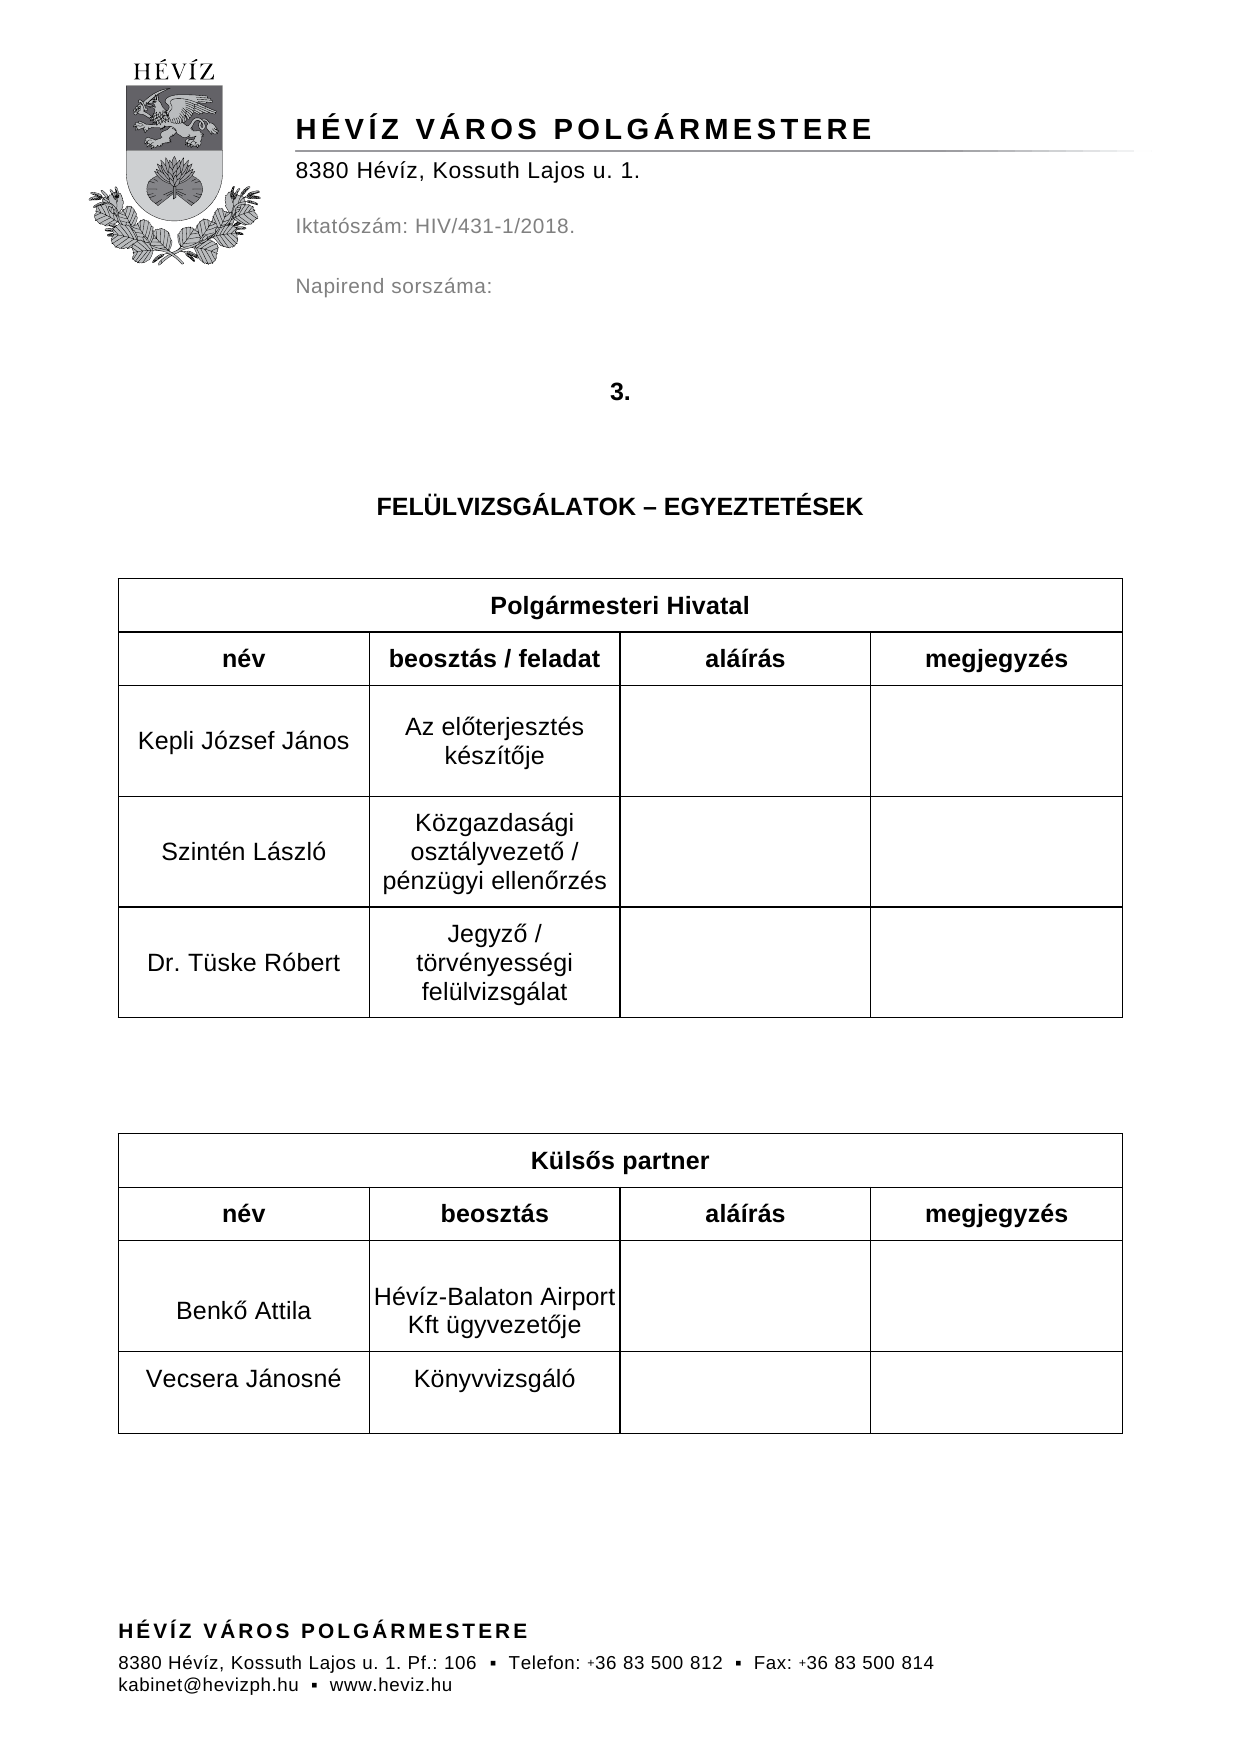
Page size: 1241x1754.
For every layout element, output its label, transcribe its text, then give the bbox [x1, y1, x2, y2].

table_cell név [119, 1188, 369, 1240]
table_cell [871, 1241, 1122, 1351]
table_cell Közgazdasági osztályvezető / pénzügyi ellenőrzés [370, 797, 619, 906]
table_cell Szintén László [119, 797, 369, 906]
table_cell Dr. Tüske Róbert [119, 908, 369, 1017]
table_cell megjegyzés [871, 633, 1122, 685]
table_cell Hévíz-Balaton Airport Kft ügyvezetője [370, 1241, 619, 1351]
table_cell megjegyzés [871, 1188, 1122, 1240]
table_cell Kepli József János [119, 686, 369, 796]
table_cell név [119, 633, 369, 685]
table_cell Könyvvizsgáló [370, 1352, 619, 1433]
table_cell Benkő Attila [119, 1241, 369, 1351]
table_cell [621, 908, 870, 1017]
table_cell [871, 908, 1122, 1017]
table_cell [871, 797, 1122, 906]
table_cell [871, 686, 1122, 796]
table_cell [621, 1241, 870, 1351]
table_header Külsős partner [119, 1134, 1122, 1187]
table_cell aláírás [621, 633, 870, 685]
table_cell beosztás / feladat [370, 633, 619, 685]
table_cell beosztás [370, 1188, 619, 1240]
table_cell [621, 797, 870, 906]
table_cell [621, 1352, 870, 1433]
table_cell Jegyző / törvényességi felülvizsgálat [370, 908, 619, 1017]
text FELÜLVIZSGÁLATOK – EGYEZTETÉSEK [118, 492, 1122, 521]
table_cell Vecsera Jánosné [119, 1352, 369, 1433]
table_cell aláírás [621, 1188, 870, 1240]
text 3. [118, 377, 1122, 406]
table_cell Az előterjesztés készítője [370, 686, 619, 796]
table_header Polgármesteri Hivatal [119, 579, 1122, 631]
table_cell [871, 1352, 1122, 1433]
table_cell [621, 686, 870, 796]
